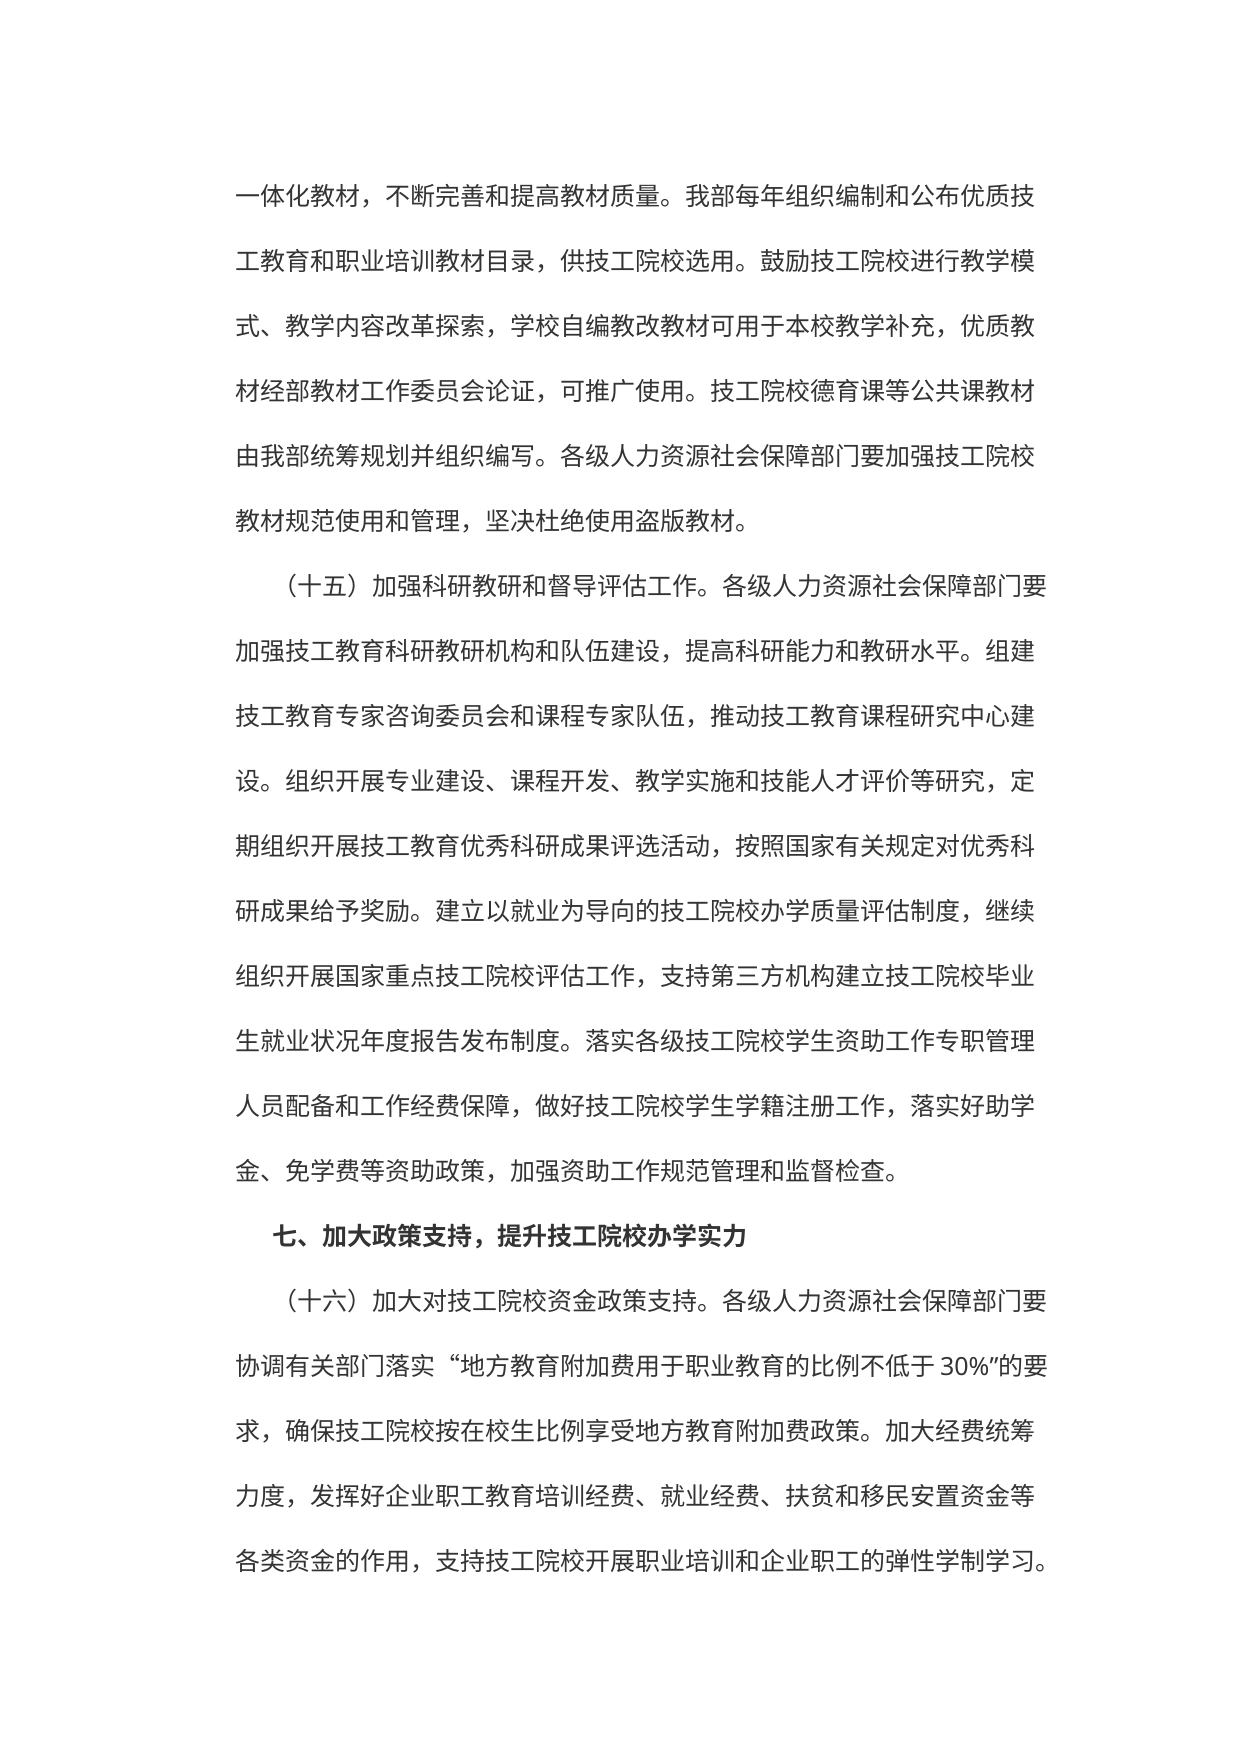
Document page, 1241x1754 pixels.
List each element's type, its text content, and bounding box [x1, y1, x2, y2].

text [235, 162, 1049, 552]
text 七、加大政策支持，提升技工院校办学实力 [235, 1202, 1049, 1267]
text （十五）加强科研教研和督导评估工作。各级人力资源社会保障部门要加强技工教育科研教研机构和队伍建设，提高科研能力和教研水平。组建技工教育专家咨询委员会和课程专家队伍，推动技工教育课程研究中心建设。组织开展专业建设、课程开发、教学实施和技能人才评价等研究，定期组织开展技工教育优秀科研成果评选活动，按照国家有关规定对优秀科研成果给予奖励。建立以就业为导向的技工院校办学质量评估制度，继续组织开展国家重点技工院校评估工作，支持第三方机构建立技工院校毕业生就业状况年度报告发布制度。落实各级技工院校学生资助工作专职管理人员配备和工作经费保障，做好技工院校学生学籍注册工作，落实好助学金、免学费等资助政策，加强资助工作规范管理和监督检查。 [235, 552, 1049, 1202]
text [235, 1267, 1049, 1592]
